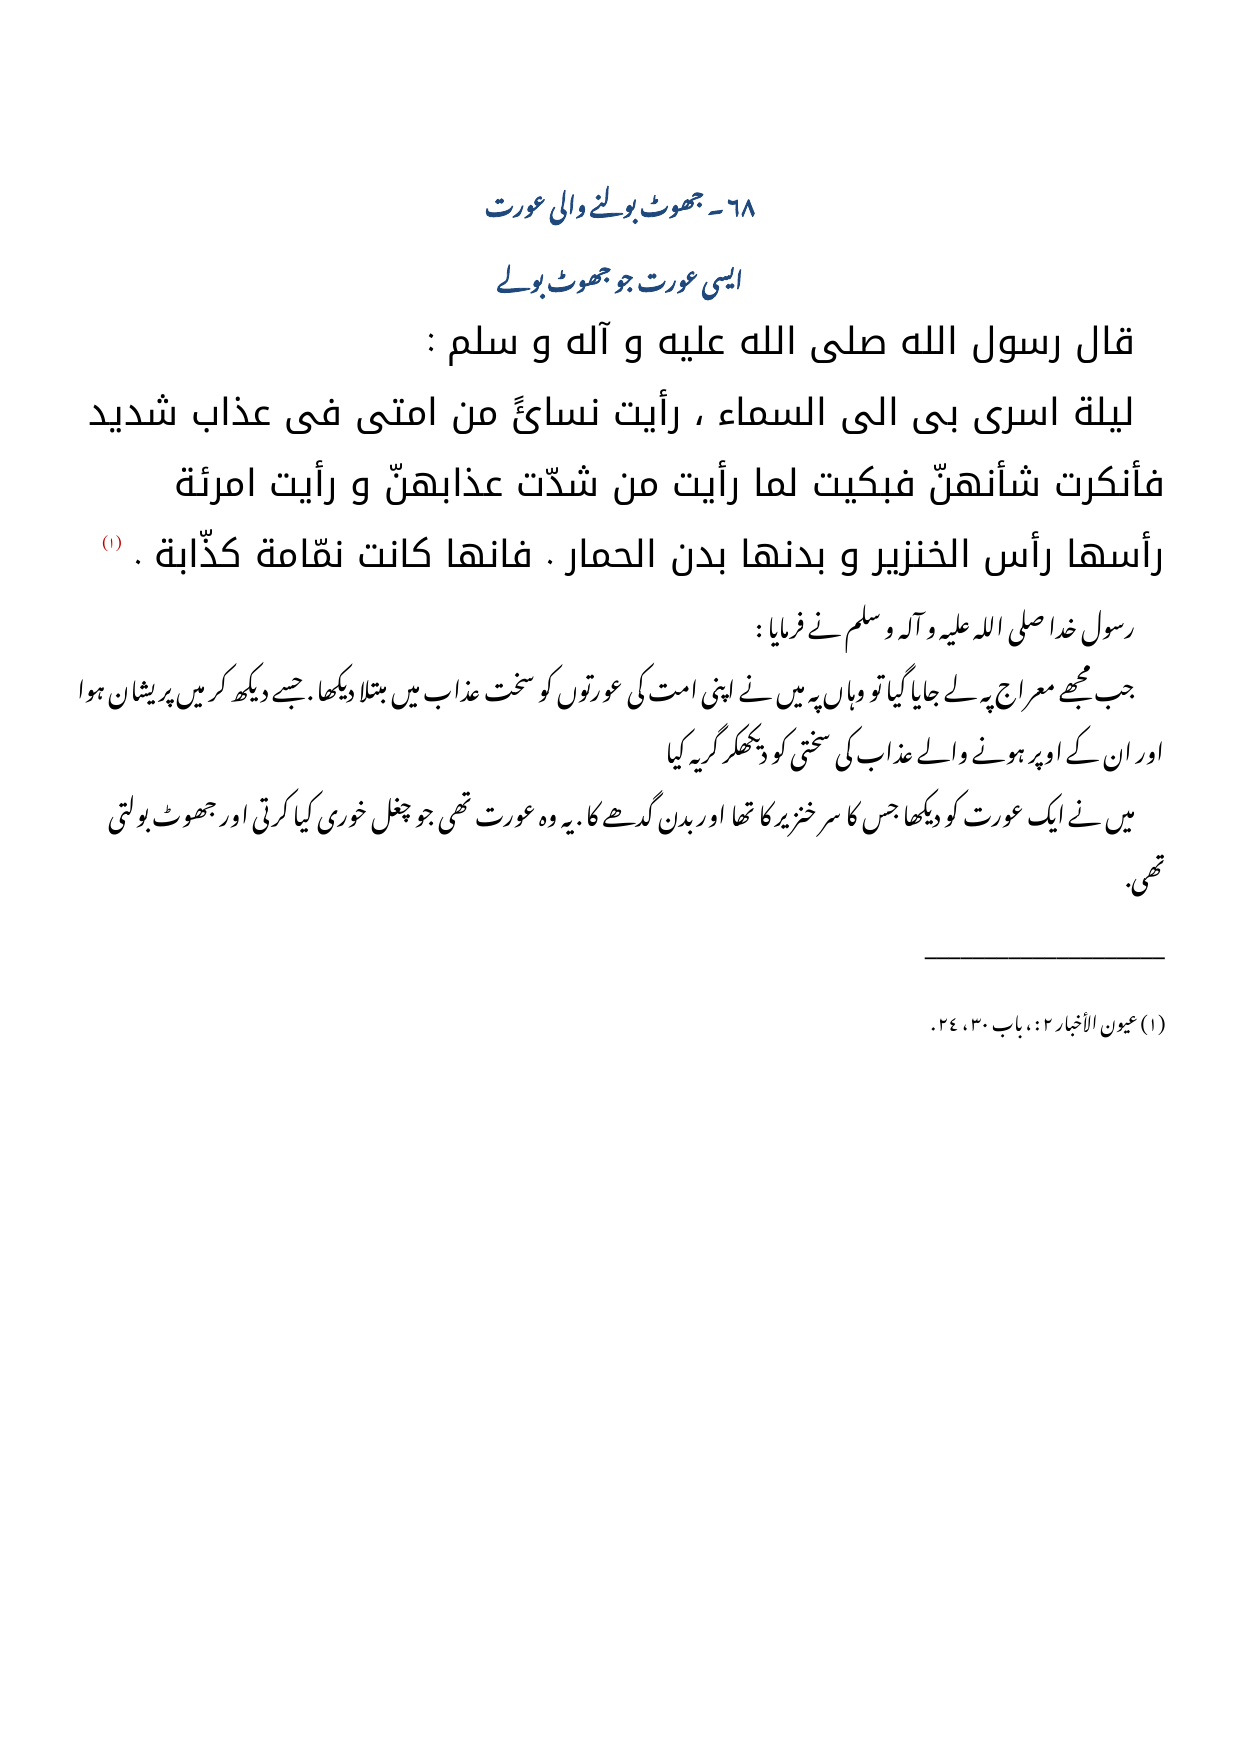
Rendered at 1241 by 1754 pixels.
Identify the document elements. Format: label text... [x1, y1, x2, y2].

text رسول خدا صلی اللہ علیہ و آلہ و سلم نے فرمایا : [75, 591, 1165, 653]
subtitle ٦٨ ۔ جھوٹ بولنے والی عورت [75, 169, 1165, 231]
text (١) عیون الأخبار ٢ : ، باب ٣٠ ، ٢٤ . [75, 996, 1165, 1043]
text جب مجھے معراج پہ لے جایا گیا تو وہاں پہ میں نے اپنی امت کی عورتوں کو سخت عذاب میں مبتلا دیکھا . جسے دیکھ کر میں پریشان ہوا اور ان کے اوپر ہونے والے عذاب کی سختی کو دیکھکر گریہ کیا [75, 653, 1165, 778]
text میں نے ایک عورت کو دیکھا جس کا سر خنزیر کا تھا اور بدن گدھے کا . یہ وہ عورت تھی جو چغل خوری کیا کرتی اور جھوٹ بولتی تھی. [75, 778, 1165, 903]
text ____________________ [75, 903, 1165, 971]
text قال رسول الله صلی الله علیه و آله و سلم : [75, 306, 1165, 377]
text لیلة اسری بی الی السماء ، رأیت نسائً من امتی فی عذاب شدید فأنکرت شأنهنّ فبکیت لما رأیت من شدّت عذابهنّ و رأیت امرئة رأسها رأس الخنزیر و بدنها بدن الحمار . فانها کانت نمّامة کذّابة . (١) [75, 377, 1165, 591]
subtitle ایسی عورت جو جھوٹ بولے [75, 244, 1165, 306]
